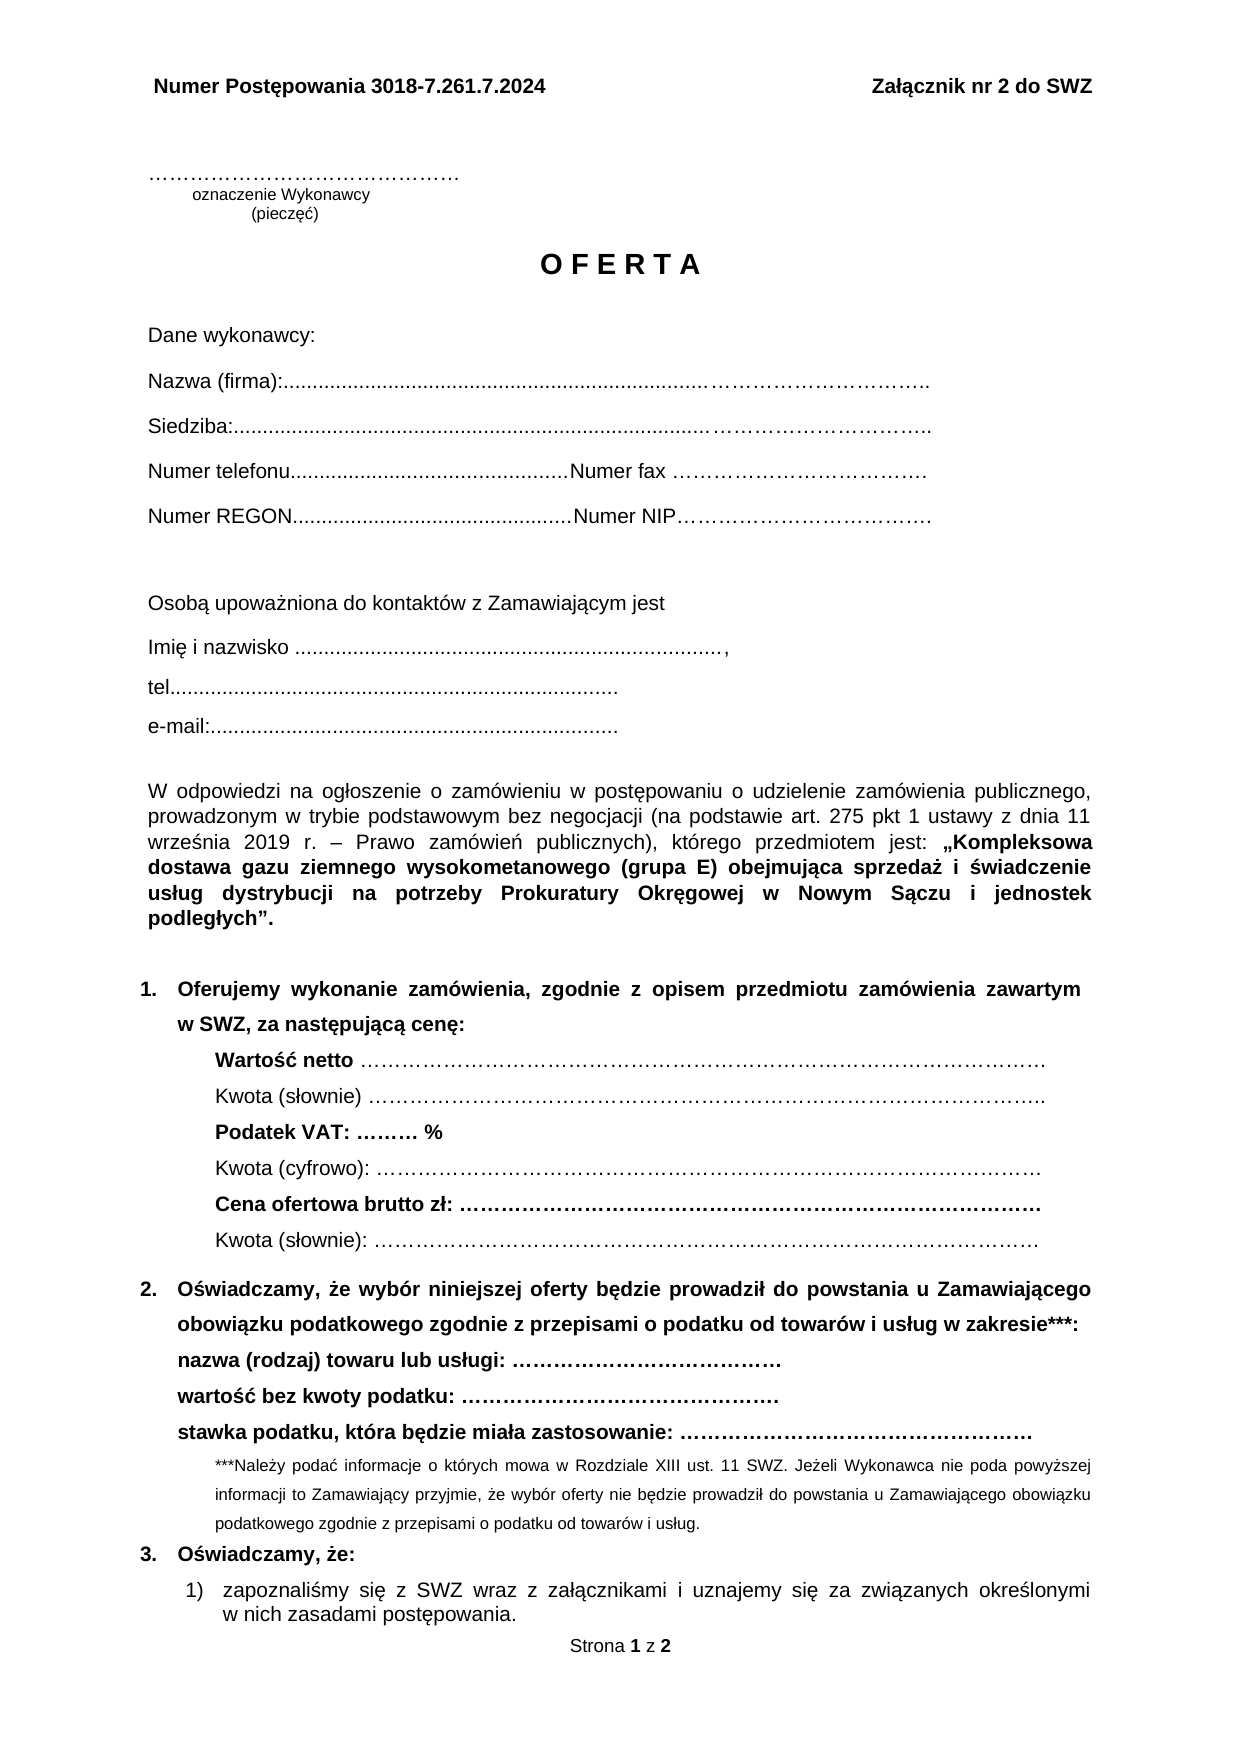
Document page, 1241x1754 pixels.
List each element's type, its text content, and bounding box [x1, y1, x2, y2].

text oznaczenie Wykonawcy [148, 185, 1093, 204]
text (pieczęć) [148, 204, 1093, 223]
text Osobą upoważniona do kontaktów z Zamawiającym jest [148, 591, 1093, 614]
text Numer telefonu Numer fax ………………………………. [148, 443, 1093, 488]
text Imię i nazwisko , [148, 634, 1093, 658]
text nazwa (rodzaj) towaru lub usługi: ………………………………… [177, 1348, 1093, 1372]
text Kwota (słownie): …………………………………………………………………………………… [215, 1228, 1093, 1252]
text ***Należy podać informacje o których mowa w Rozdziale XIII ust. 11 SWZ. Jeżeli Wykonawca nie poda powyższej informacji to Zamawiający przyjmie, że wybór oferty nie będzie prowadził do powstania u Zamawiającego obowiązku podatkowego zgodnie z przepisami o podatku od towarów i usług. [215, 1456, 1093, 1533]
text Dane wykonawcy: [148, 307, 1093, 352]
text ……………………………………… [148, 161, 1093, 185]
text O F E R T A [148, 247, 1093, 281]
text Nazwa (firma): ………………………….. [148, 353, 1093, 398]
list Oświadczamy, że: [140, 1542, 1093, 1566]
text Numer REGON Numer NIP………………………………. [148, 488, 1093, 533]
text W odpowiedzi na ogłoszenie o zamówieniu w postępowaniu o udzielenie zamówienia publicznego, prowadzonym w trybie podstawowym bez negocjacji (na podstawie art. 275 pkt 1 ustawy z dnia 11 września 2019 r. – Prawo zamówień publicznych), którego przedmiotem jest: „Kompleksowa dostawa gazu ziemnego wysokometanowego (grupa E) obejmująca sprzedaż i świadczenie usług dystrybucji na potrzeby Prokuratury Okręgowej w Nowym Sączu i jednostek podległych”. [148, 779, 1093, 929]
text stawka podatku, która będzie miała zastosowanie: …………………………………………… [177, 1420, 1093, 1444]
list Oferujemy wykonanie zamówienia, zgodnie z opisem przedmiotu zamówienia zawartym w SWZ, za następującą cenę: [140, 976, 1093, 1036]
text Siedziba: ………………………….. [148, 398, 1093, 443]
text e-mail: [148, 714, 1093, 738]
text Podatek VAT: ……… % [215, 1120, 1093, 1144]
text Kwota (słownie) …………………………………………………………………………………….. [215, 1084, 1093, 1108]
text Kwota (cyfrowo): …………………………………………………………………………………… [215, 1156, 1093, 1180]
list Oświadczamy, że wybór niniejszej oferty będzie prowadził do powstania u Zamawiającego obowiązku podatkowego zgodnie z przepisami o podatku od towarów i usług w zakresie***: [140, 1276, 1093, 1336]
text wartość bez kwoty podatku: ………………………………………. [177, 1384, 1093, 1408]
text tel. [148, 674, 1093, 698]
list zapoznaliśmy się z SWZ wraz z załącznikami i uznajemy się za związanych określonymi w nich zasadami postępowania. [185, 1578, 1090, 1626]
text Cena ofertowa brutto zł: ………………………………………………………………………… [215, 1192, 1093, 1216]
list Wartość netto ……………………………………………………………………………………… [215, 1048, 1093, 1072]
